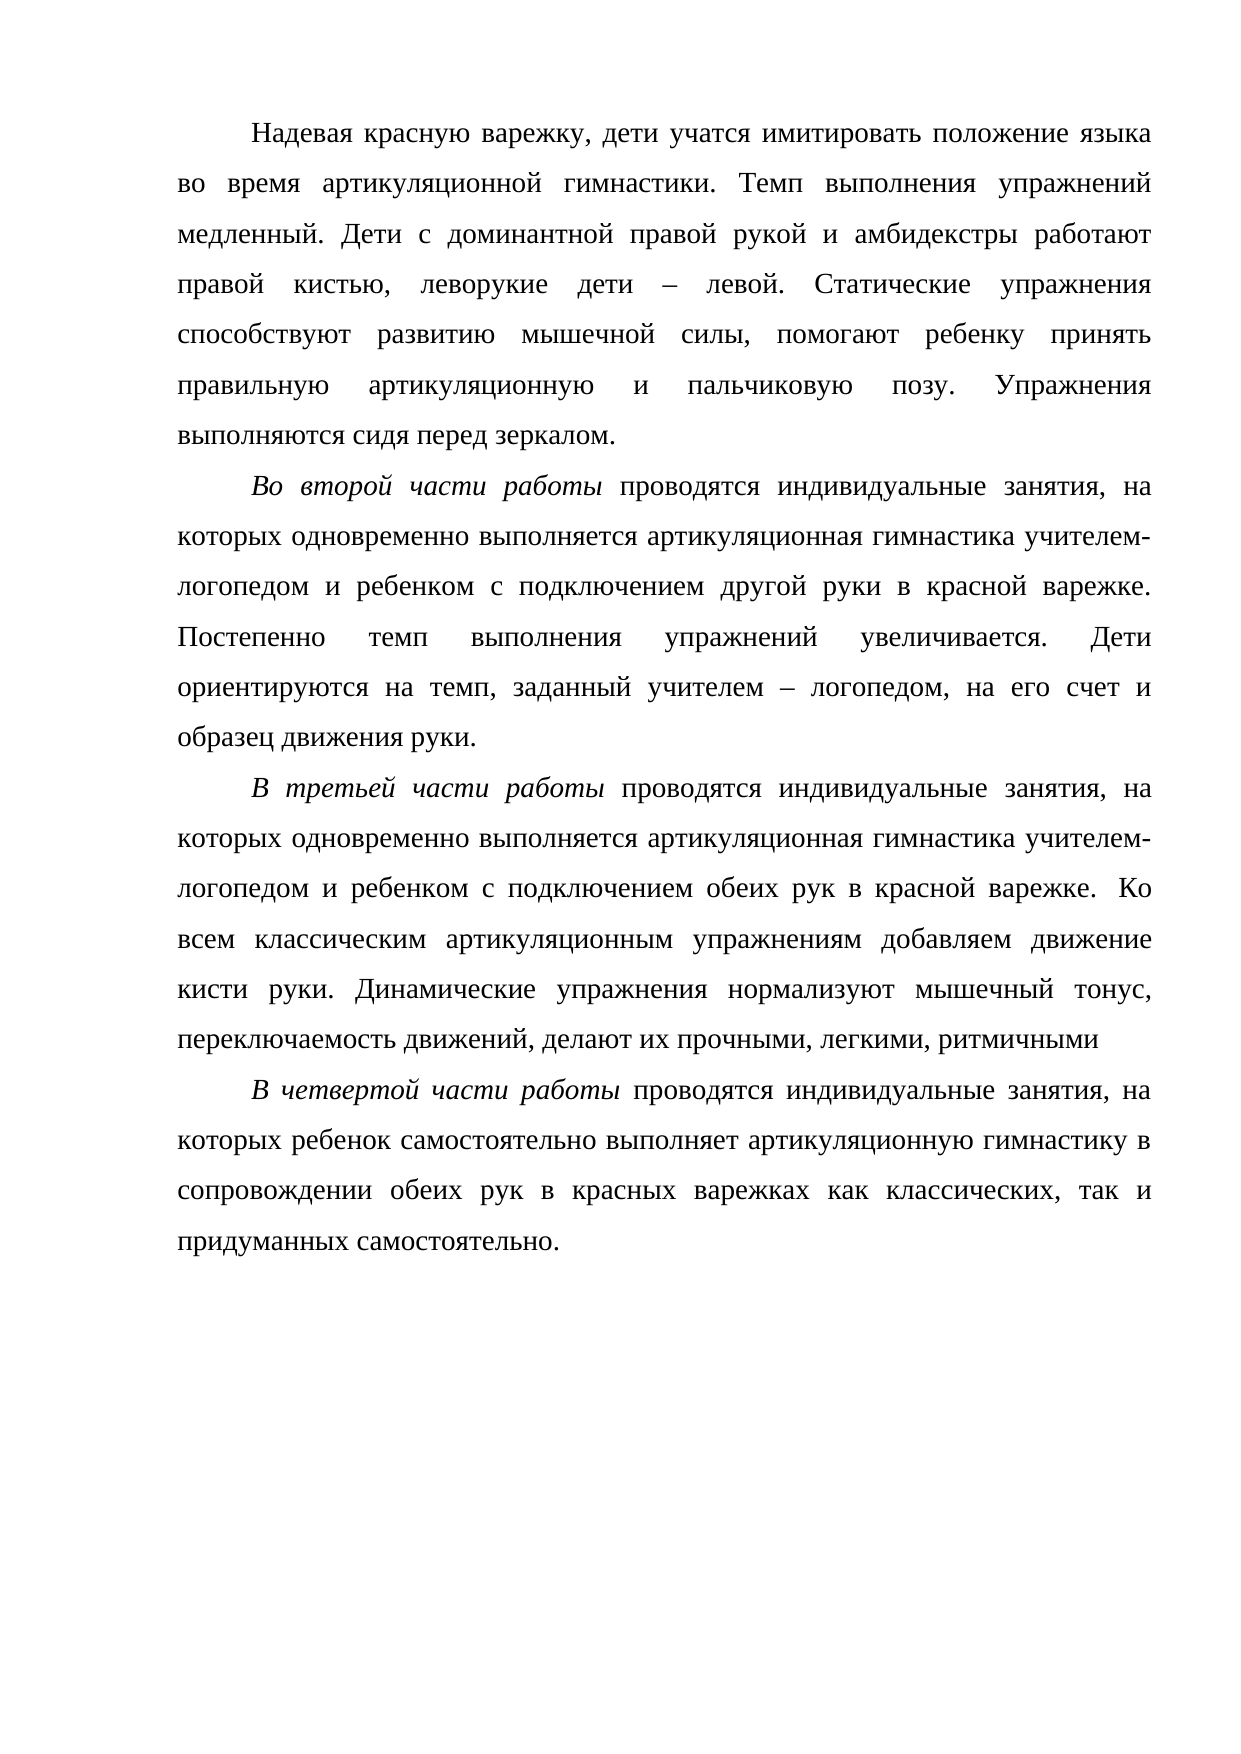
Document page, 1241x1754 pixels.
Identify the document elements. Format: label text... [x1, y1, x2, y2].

text Во второй части работы проводятся индивидуальные занятия, на которых одновременно выполняется артикуляционная гимнастика учителем- логопедом и ребенком с подключением другой руки в красной варежке. Постепенно темп выполнения упражнений увеличивается. Дети ориентируются на темп, заданный учителем – логопедом, на его счет и образец движения руки. [177, 468, 1152, 753]
text В третьей части работы проводятся индивидуальные занятия, на которых одновременно выполняется артикуляционная гимнастика учителем- логопедом и ребенком с подключением обеих рук в красной варежке. Ко всем классическим артикуляционным упражнениям добавляем движение кисти руки. Динамические упражнения нормализуют мышечный тонус, переключаемость движений, делают их прочными, легкими, ритмичными [177, 770, 1152, 1055]
text Надевая красную варежку, дети учатся имитировать положение языка во время артикуляционной гимнастики. Темп выполнения упражнений медленный. Дети с доминантной правой рукой и амбидекстры работают правой кистью, леворукие дети – левой. Статические упражнения способствуют развитию мышечной силы, помогают ребенку принять правильную артикуляционную и пальчиковую позу. Упражнения выполняются сидя перед зеркалом. [177, 115, 1151, 451]
text В четвертой части работы проводятся индивидуальные занятия, на которых ребенок самостоятельно выполняет артикуляционную гимнастику в сопровождении обеих рук в красных варежках как классических, так и придуманных самостоятельно. [177, 1072, 1152, 1256]
